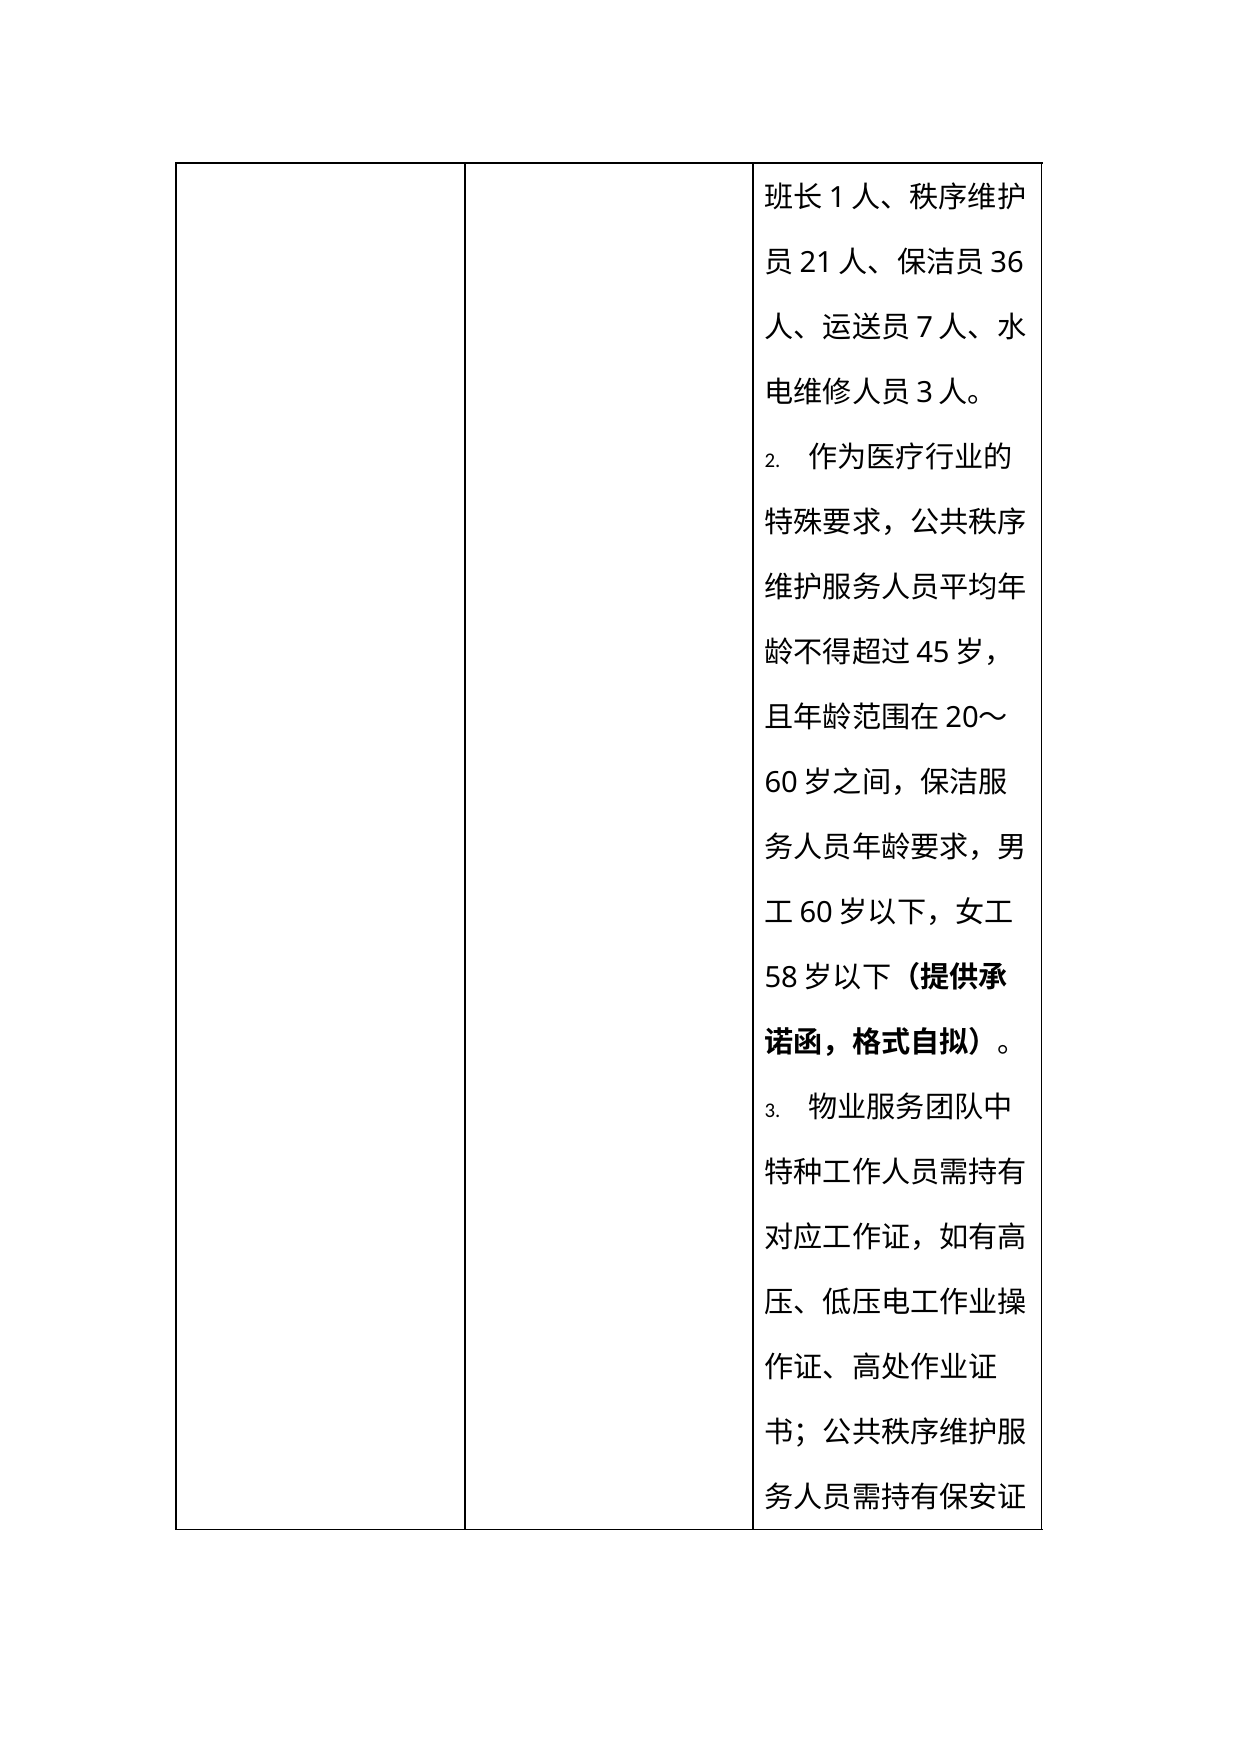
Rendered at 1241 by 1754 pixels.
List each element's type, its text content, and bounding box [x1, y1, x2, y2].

table_cell 1 [177, 164, 464, 1528]
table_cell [754, 164, 1041, 1528]
table_cell [466, 164, 752, 1528]
